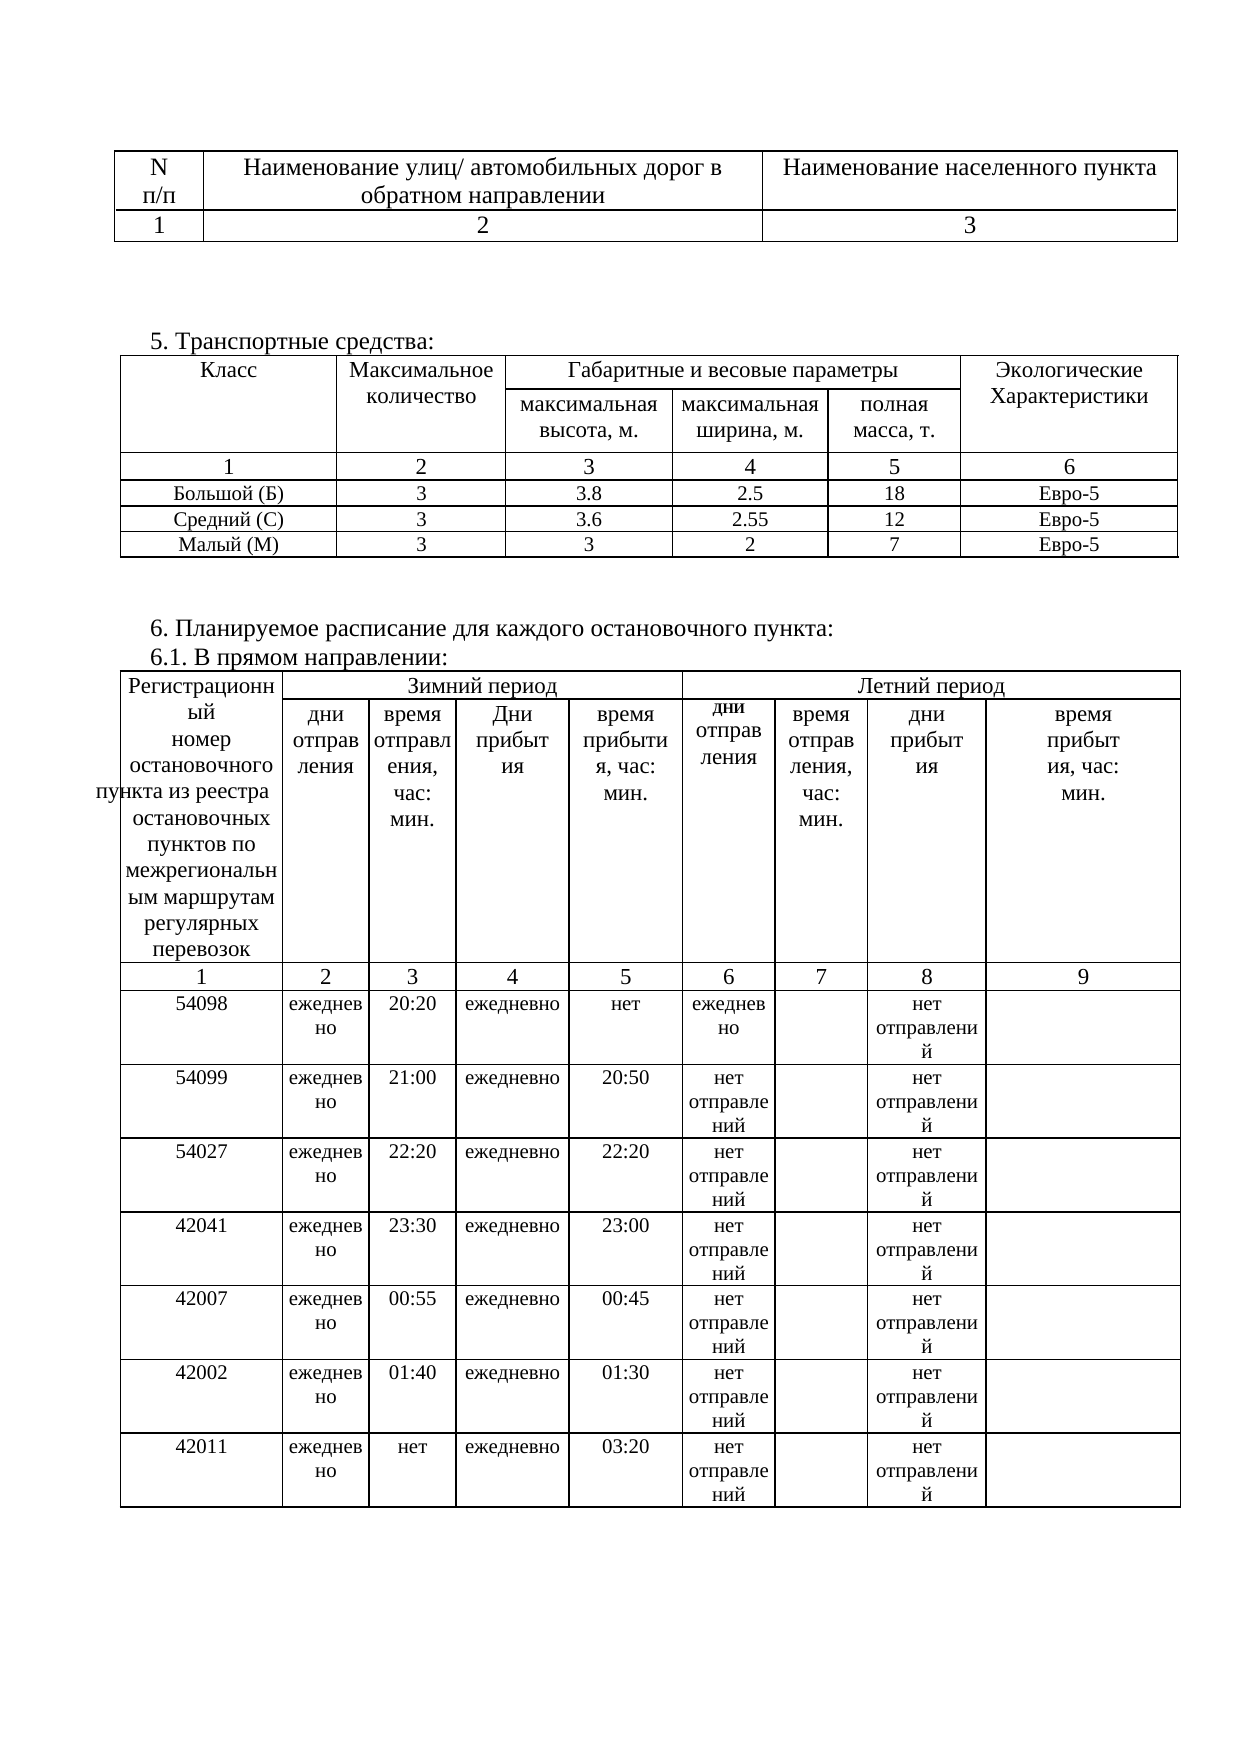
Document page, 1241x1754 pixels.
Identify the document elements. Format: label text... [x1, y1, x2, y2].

table_cell нет отправлений [683, 1434, 774, 1506]
table_cell 3 [763, 209, 1177, 241]
table_cell время отправл ения, час: мин. [370, 700, 455, 962]
table_cell время прибыт ия, час: мин. [987, 700, 1180, 962]
table_cell 20:20 [370, 991, 455, 1063]
table_cell ежедневно [283, 991, 368, 1063]
table_cell Дни прибыт ия [457, 700, 568, 962]
table_header Зимний период [283, 672, 682, 698]
table_cell [987, 991, 1180, 1063]
table_cell 23:00 [570, 1213, 682, 1285]
table_cell дни прибыт ия [868, 700, 985, 962]
table_cell Малый (М) [121, 532, 336, 556]
table_cell 54098 [121, 991, 282, 1063]
table_cell 3.8 [506, 481, 672, 505]
table_cell ежедневно [283, 1360, 368, 1432]
table_cell нет отправлений [683, 1286, 774, 1358]
table_cell время отправ ления, час: мин. [776, 700, 867, 962]
table_header Регистрационный номер остановочного пункта из реестра остановочных пунктов по межрегиональным маршрутам регулярных перевозок [121, 672, 282, 962]
table_cell 20:50 [570, 1065, 682, 1137]
table_cell 01:40 [370, 1360, 455, 1432]
table_cell 2 [673, 532, 827, 556]
table_cell нет отправлений [683, 1213, 774, 1285]
table_header Летний период [683, 672, 1180, 698]
table_cell ежедневно [283, 1434, 368, 1506]
table_cell Евро-5 [961, 507, 1177, 531]
table_cell Средний (С) [121, 507, 336, 531]
table_cell 9 [987, 963, 1180, 990]
table_header N п/п [115, 152, 203, 209]
table_cell 1 [121, 453, 336, 479]
table_cell ежедневно [283, 1286, 368, 1358]
table_cell 1 [115, 210, 203, 241]
table_cell нет отправлений [683, 1139, 774, 1211]
table_cell 3.6 [506, 507, 672, 531]
table_cell 22:20 [370, 1139, 455, 1211]
table_cell нет [370, 1434, 455, 1506]
table_cell нет отправлений [868, 1286, 985, 1358]
table_cell 54027 [121, 1139, 282, 1211]
table_cell 7 [776, 963, 867, 990]
table_cell [987, 1286, 1180, 1358]
text 6.1. В прямом направлении: [150, 642, 1090, 670]
table_cell ежедневно [457, 1434, 568, 1506]
table_cell нет отправлений [868, 991, 985, 1063]
table_cell ежедневно [457, 1139, 568, 1211]
table_cell 4 [457, 963, 568, 990]
table_cell нет отправлений [868, 1139, 985, 1211]
table_cell ежедневно [283, 1213, 368, 1285]
table_cell 12 [829, 507, 960, 531]
table_cell 3 [337, 481, 505, 505]
text 6. Планируемое расписание для каждого остановочного пункта: [150, 613, 1090, 642]
table_cell дни отправ ления [283, 700, 368, 962]
table_cell [987, 1360, 1180, 1432]
table_cell [776, 1434, 867, 1506]
table_cell 00:45 [570, 1286, 682, 1358]
table_cell 01:30 [570, 1360, 682, 1432]
table_cell время прибыти я, час: мин. [570, 700, 682, 962]
table_cell 42007 [121, 1286, 282, 1358]
table_cell 2 [283, 963, 368, 990]
table_cell ежедневно [283, 1065, 368, 1137]
table_cell 18 [829, 481, 960, 505]
table_header Экологические Характеристики [961, 356, 1177, 451]
table_cell 3 [506, 532, 672, 556]
table_cell [987, 1139, 1180, 1211]
table_cell 00:55 [370, 1286, 455, 1358]
table_cell ежедневно [457, 1213, 568, 1285]
table_cell нет отправлений [868, 1065, 985, 1137]
table_cell 42041 [121, 1213, 282, 1285]
table_cell 1 [121, 963, 282, 990]
table_cell 2 [337, 453, 505, 479]
table_cell [987, 1434, 1180, 1506]
table_cell 42011 [121, 1434, 282, 1506]
table_header Максимальное количество [337, 356, 505, 451]
table_cell нет отправлений [868, 1213, 985, 1285]
table_cell нет отправлений [868, 1360, 985, 1432]
table_cell 2 [204, 211, 762, 241]
table_cell 5 [570, 963, 682, 990]
table_header Наименование населенного пункта [763, 152, 1177, 209]
table_cell 23:30 [370, 1213, 455, 1285]
table_cell 6 [961, 453, 1177, 479]
table_cell 5 [829, 453, 960, 479]
table_header Класс [121, 356, 336, 451]
table_cell ежедневно [457, 1360, 568, 1432]
table_cell 03:20 [570, 1434, 682, 1506]
table_cell 54099 [121, 1065, 282, 1137]
table_cell полная масса, т. [829, 390, 960, 451]
table_cell [987, 1065, 1180, 1137]
table_cell Евро-5 [961, 481, 1177, 505]
table_header Наименование улиц/ автомобильных дорог в обратном направлении [204, 152, 762, 209]
table_cell [776, 1065, 867, 1137]
table_cell нет [570, 991, 682, 1063]
table_cell 21:00 [370, 1065, 455, 1137]
table_cell [776, 1213, 867, 1285]
table_cell ежедневно [283, 1139, 368, 1211]
text 5. Транспортные средства: [150, 326, 1090, 355]
table_cell нет отправлений [868, 1434, 985, 1506]
table_cell 42002 [121, 1360, 282, 1432]
table_cell [776, 1286, 867, 1358]
table_cell максимальная ширина, м. [673, 390, 827, 451]
table_cell 2.55 [673, 507, 827, 531]
table_cell ДНИ отправ ления [683, 700, 774, 962]
table_cell 6 [683, 963, 774, 990]
table_cell 4 [673, 453, 827, 479]
table_cell [776, 1360, 867, 1432]
table_cell [987, 1213, 1180, 1285]
table_cell 3 [337, 507, 505, 531]
table_cell ежедневно [457, 1286, 568, 1358]
table_cell [776, 1139, 867, 1211]
table_cell ежедневно [457, 991, 568, 1063]
table_cell 22:20 [570, 1139, 682, 1211]
table_cell 3 [506, 453, 672, 479]
table_cell ежедневно [457, 1065, 568, 1137]
table_cell нет отправлений [683, 1065, 774, 1137]
table_cell 3 [370, 963, 455, 990]
table_cell 3 [337, 532, 505, 556]
table_cell максимальная высота, м. [506, 390, 672, 451]
table_cell 7 [829, 532, 960, 556]
table_cell ежедневно [683, 991, 774, 1063]
table_cell [776, 991, 867, 1063]
table_cell 8 [868, 963, 985, 990]
table_cell Евро-5 [961, 532, 1177, 556]
table_header Габаритные и весовые параметры [506, 356, 960, 388]
table_cell Большой (Б) [121, 481, 336, 505]
table_cell 2.5 [673, 481, 827, 505]
table_cell нет отправлений [683, 1360, 774, 1432]
